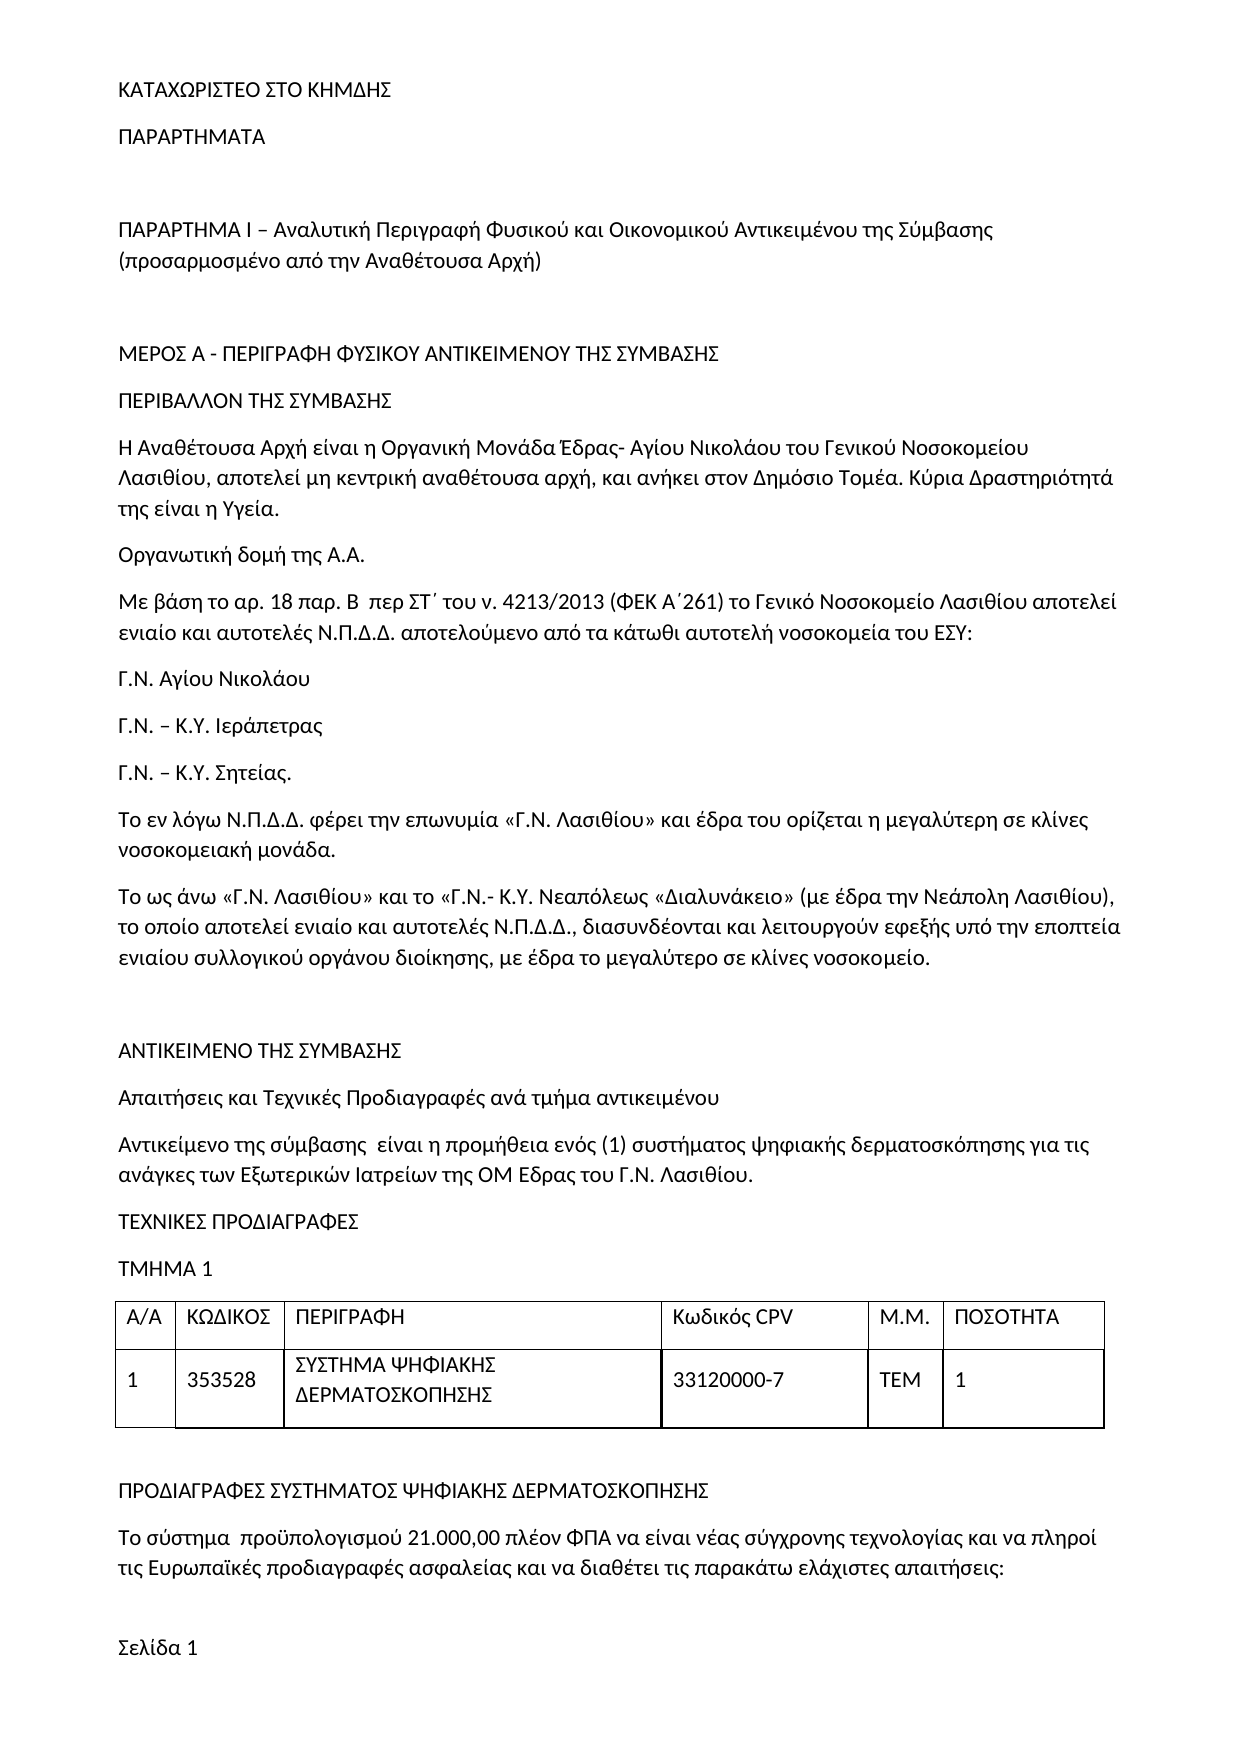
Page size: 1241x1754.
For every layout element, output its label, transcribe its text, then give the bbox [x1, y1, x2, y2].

text Η Αναθέτουσα Αρχή είναι η Οργανική Μονάδα Έδρας- Αγίου Νικολάου του Γενικού Νοσοκομείου Λασιθίου, αποτελεί μη κεντρική αναθέτουσα αρχή, και ανήκει στον Δημόσιο Τομέα. Κύρια Δραστηριότητά της είναι η Υγεία. [118, 433, 1122, 522]
text Αντικείμενο της σύμβασης είναι η προμήθεια ενός (1) συστήματος ψηφιακής δερματοσκόπησης για τις ανάγκες των Εξωτερικών Ιατρείων της ΟΜ Έδρας του Γ.Ν. Λασιθίου. [118, 1130, 1122, 1188]
text Γ.Ν. – Κ.Υ. Ιεράπετρας [118, 711, 1122, 739]
table_cell 1 [116, 1350, 175, 1427]
text ΠΕΡΙΒΑΛΛΟΝ ΤΗΣ ΣΥΜΒΑΣΗΣ [118, 386, 1122, 414]
table_cell ΣΥΣΤΗΜΑ ΨΗΦΙΑΚΗΣ ΔΕΡΜΑΤΟΣΚΟΠΗΣΗΣ [285, 1350, 660, 1427]
table_header ΚΩΔΙΚΟΣ [176, 1302, 284, 1349]
text Το σύστημα προϋπολογισμού 21.000,00 πλέον ΦΠΑ να είναι νέας σύγχρονης τεχνολογίας και να πληροί τις Ευρωπαϊκές προδιαγραφές ασφαλείας και να διαθέτει τις παρακάτω ελάχιστες απαιτήσεις: [118, 1523, 1122, 1581]
table_cell 1 [944, 1350, 1103, 1427]
text Απαιτήσεις και Τεχνικές Προδιαγραφές ανά τμήμα αντικειμένου [118, 1083, 1122, 1111]
table_cell 353528 [176, 1350, 283, 1427]
text ΜΕΡΟΣ Α - ΠΕΡΙΓΡΑΦΗ ΦΥΣΙΚΟΥ ΑΝΤΙΚΕΙΜΕΝΟΥ ΤΗΣ ΣΥΜΒΑΣΗΣ [118, 339, 1122, 367]
text ΠΑΡΑΡΤΗΜΑ Ι – Αναλυτική Περιγραφή Φυσικού και Οικονομικού Αντικειμένου της Σύμβασης (προσαρμοσμένο από την Αναθέτουσα Αρχή) [118, 216, 1122, 274]
table_header Κωδικός CPV [662, 1302, 868, 1349]
text Με βάση το αρ. 18 παρ. Β περ ΣΤ΄ του ν. 4213/2013 (ΦΕΚ Α΄261) το Γενικό Νοσοκομείο Λασιθίου αποτελεί ενιαίο και αυτοτελές Ν.Π.Δ.Δ. αποτελούμενο από τα κάτωθι αυτοτελή νοσοκομεία του ΕΣΥ: [118, 587, 1122, 646]
text ΑΝΤΙΚΕΙΜΕΝΟ ΤΗΣ ΣΥΜΒΑΣΗΣ [118, 1036, 1122, 1064]
table_header ΠΕΡΙΓΡΑΦΗ [285, 1302, 661, 1349]
text ΤΕΧΝΙΚΕΣ ΠΡΟΔΙΑΓΡΑΦΕΣ [118, 1207, 1122, 1235]
text Το ως άνω «Γ.Ν. Λασιθίου» και το «Γ.Ν.- Κ.Υ. Νεαπόλεως «Διαλυνάκειο» (με έδρα την Νεάπολη Λασιθίου), το οποίο αποτελεί ενιαίο και αυτοτελές Ν.Π.Δ.Δ., διασυνδέονται και λειτουργούν εφεξής υπό την εποπτεία ενιαίου συλλογικού οργάνου διοίκησης, με έδρα το μεγαλύτερο σε κλίνες νοσοκομείο. [118, 882, 1122, 971]
text Οργανωτική δομή της Α.Α. [118, 541, 1122, 568]
text Γ.Ν. Αγίου Νικολάου [118, 664, 1122, 692]
table_header Α/Α [116, 1302, 175, 1349]
table_header Μ.Μ. [869, 1302, 943, 1349]
text Γ.Ν. – Κ.Υ. Σητείας. [118, 758, 1122, 786]
text ΤΜΗΜΑ 1 [118, 1254, 1122, 1282]
text ΠΑΡΑΡΤΗΜΑΤΑ [118, 122, 1122, 150]
table_header ΠΟΣΟΤΗΤΑ [944, 1302, 1104, 1349]
table_cell ΤΕΜ [869, 1350, 942, 1427]
table_cell 33120000-7 [663, 1350, 867, 1427]
text ΠΡΟΔΙΑΓΡΑΦΕΣ ΣΥΣΤΗΜΑΤΟΣ ΨΗΦΙΑΚΗΣ ΔΕΡΜΑΤΟΣΚΟΠΗΣΗΣ [118, 1476, 1122, 1504]
text Το εν λόγω Ν.Π.Δ.Δ. φέρει την επωνυμία «Γ.Ν. Λασιθίου» και έδρα του ορίζεται η μεγαλύτερη σε κλίνες νοσοκομειακή μονάδα. [118, 805, 1122, 863]
